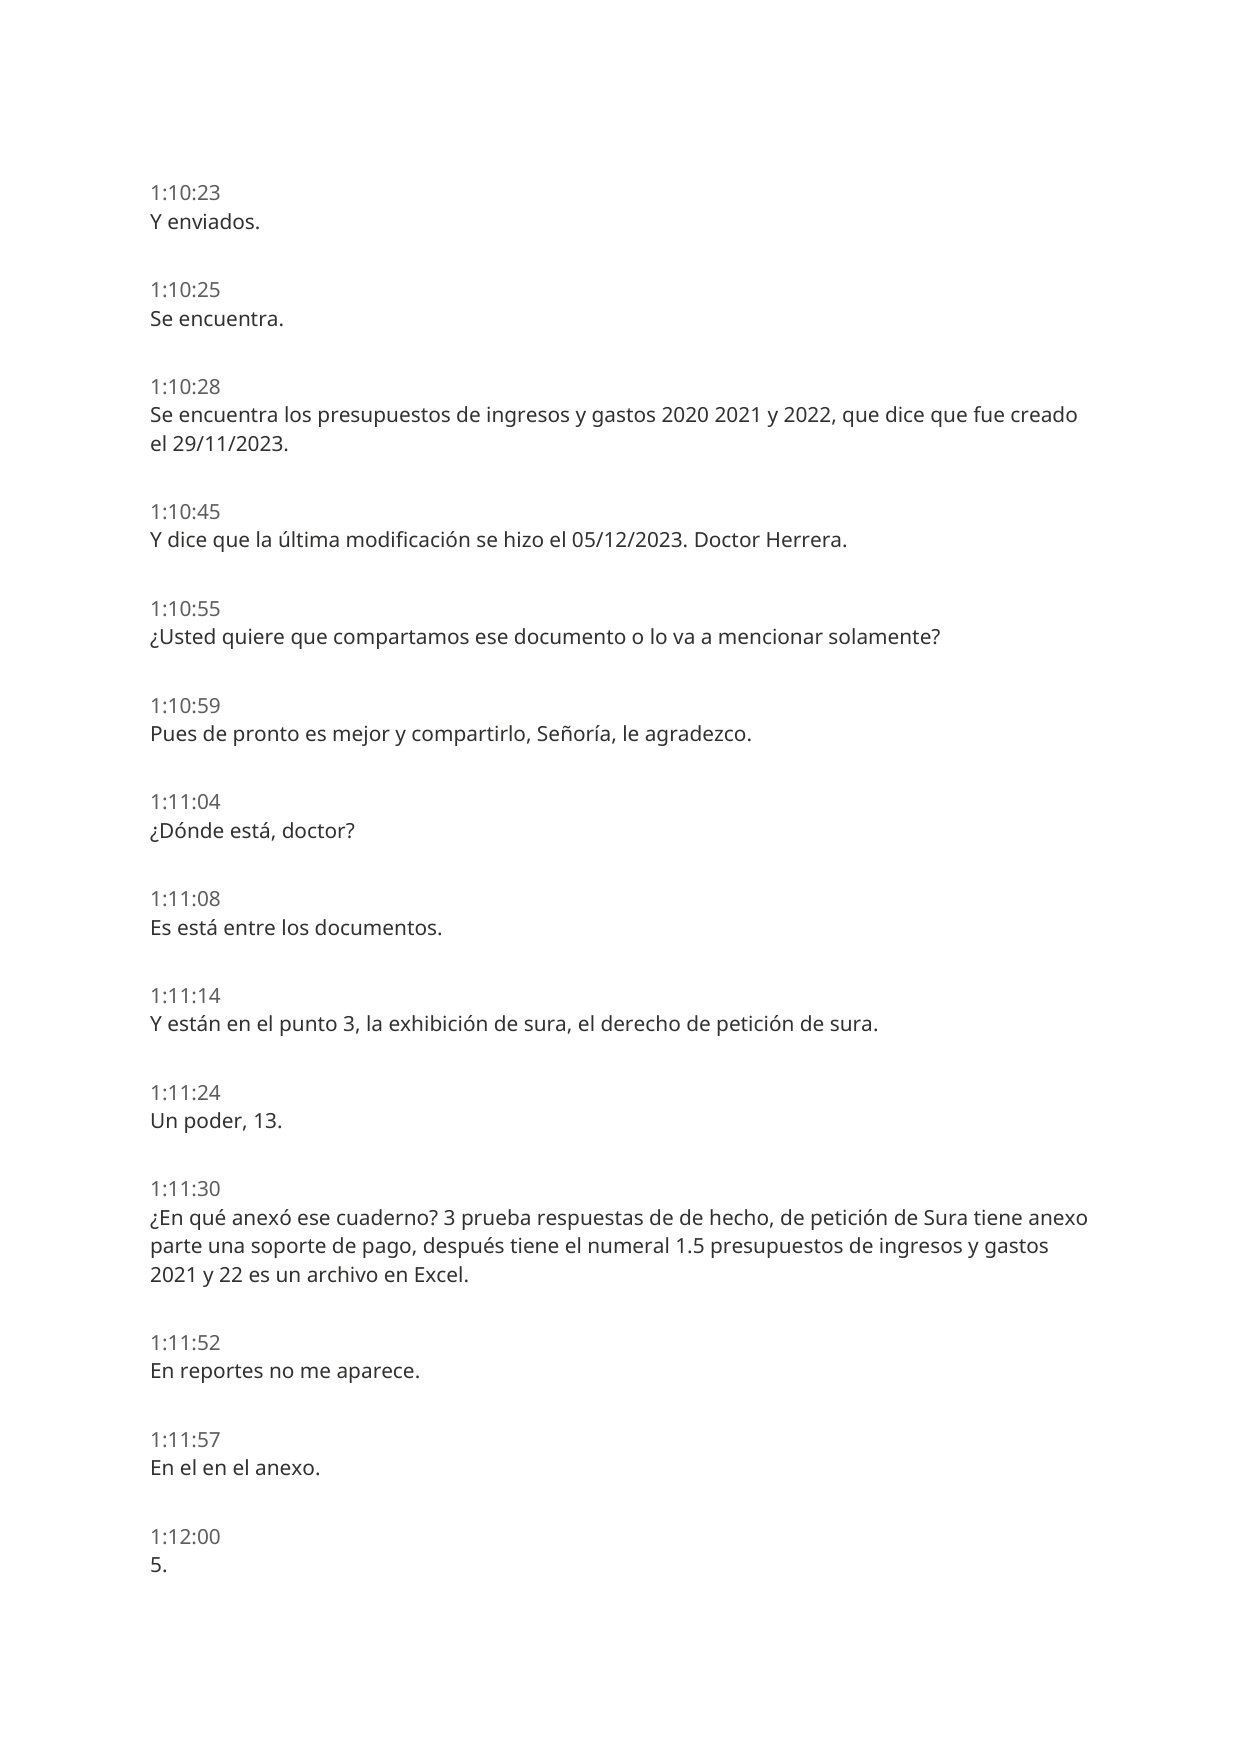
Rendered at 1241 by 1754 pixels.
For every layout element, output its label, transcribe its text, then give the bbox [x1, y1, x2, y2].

text 1:11:04 ¿Dónde está, doctor? [150, 759, 1090, 844]
text 1:11:24 Un poder, 13. [150, 1049, 1090, 1135]
text 1:10:23 Y enviados. [150, 150, 1090, 235]
text 1:10:25 Se encuentra. [150, 247, 1090, 332]
text 1:10:55 ¿Usted quiere que compartamos ese documento o lo va a mencionar solamente? [150, 566, 1090, 651]
text 1:11:57 En el en el anexo. [150, 1397, 1090, 1482]
text 1:11:08 Es está entre los documentos. [150, 856, 1090, 941]
text 1:10:45 Y dice que la última modificación se hizo el 05/12/2023. Doctor Herrera. [150, 469, 1090, 554]
text 1:10:59 Pues de pronto es mejor y compartirlo, Señoría, le agradezco. [150, 662, 1090, 748]
text 1:12:00 5. [150, 1493, 1090, 1579]
text 1:10:28 Se encuentra los presupuestos de ingresos y gastos 2020 2021 y 2022, que dice que fue creado el 29/11/2023. [150, 343, 1090, 457]
text 1:11:30 ¿En qué anexó ese cuaderno? 3 prueba respuestas de de hecho, de petición de Sura tiene anexo parte una soporte de pago, después tiene el numeral 1.5 presupuestos de ingresos y gastos 2021 y 22 es un archivo en Excel. [150, 1146, 1090, 1288]
text 1:11:52 En reportes no me aparece. [150, 1300, 1090, 1385]
text 1:11:14 Y están en el punto 3, la exhibición de sura, el derecho de petición de sura. [150, 953, 1090, 1038]
